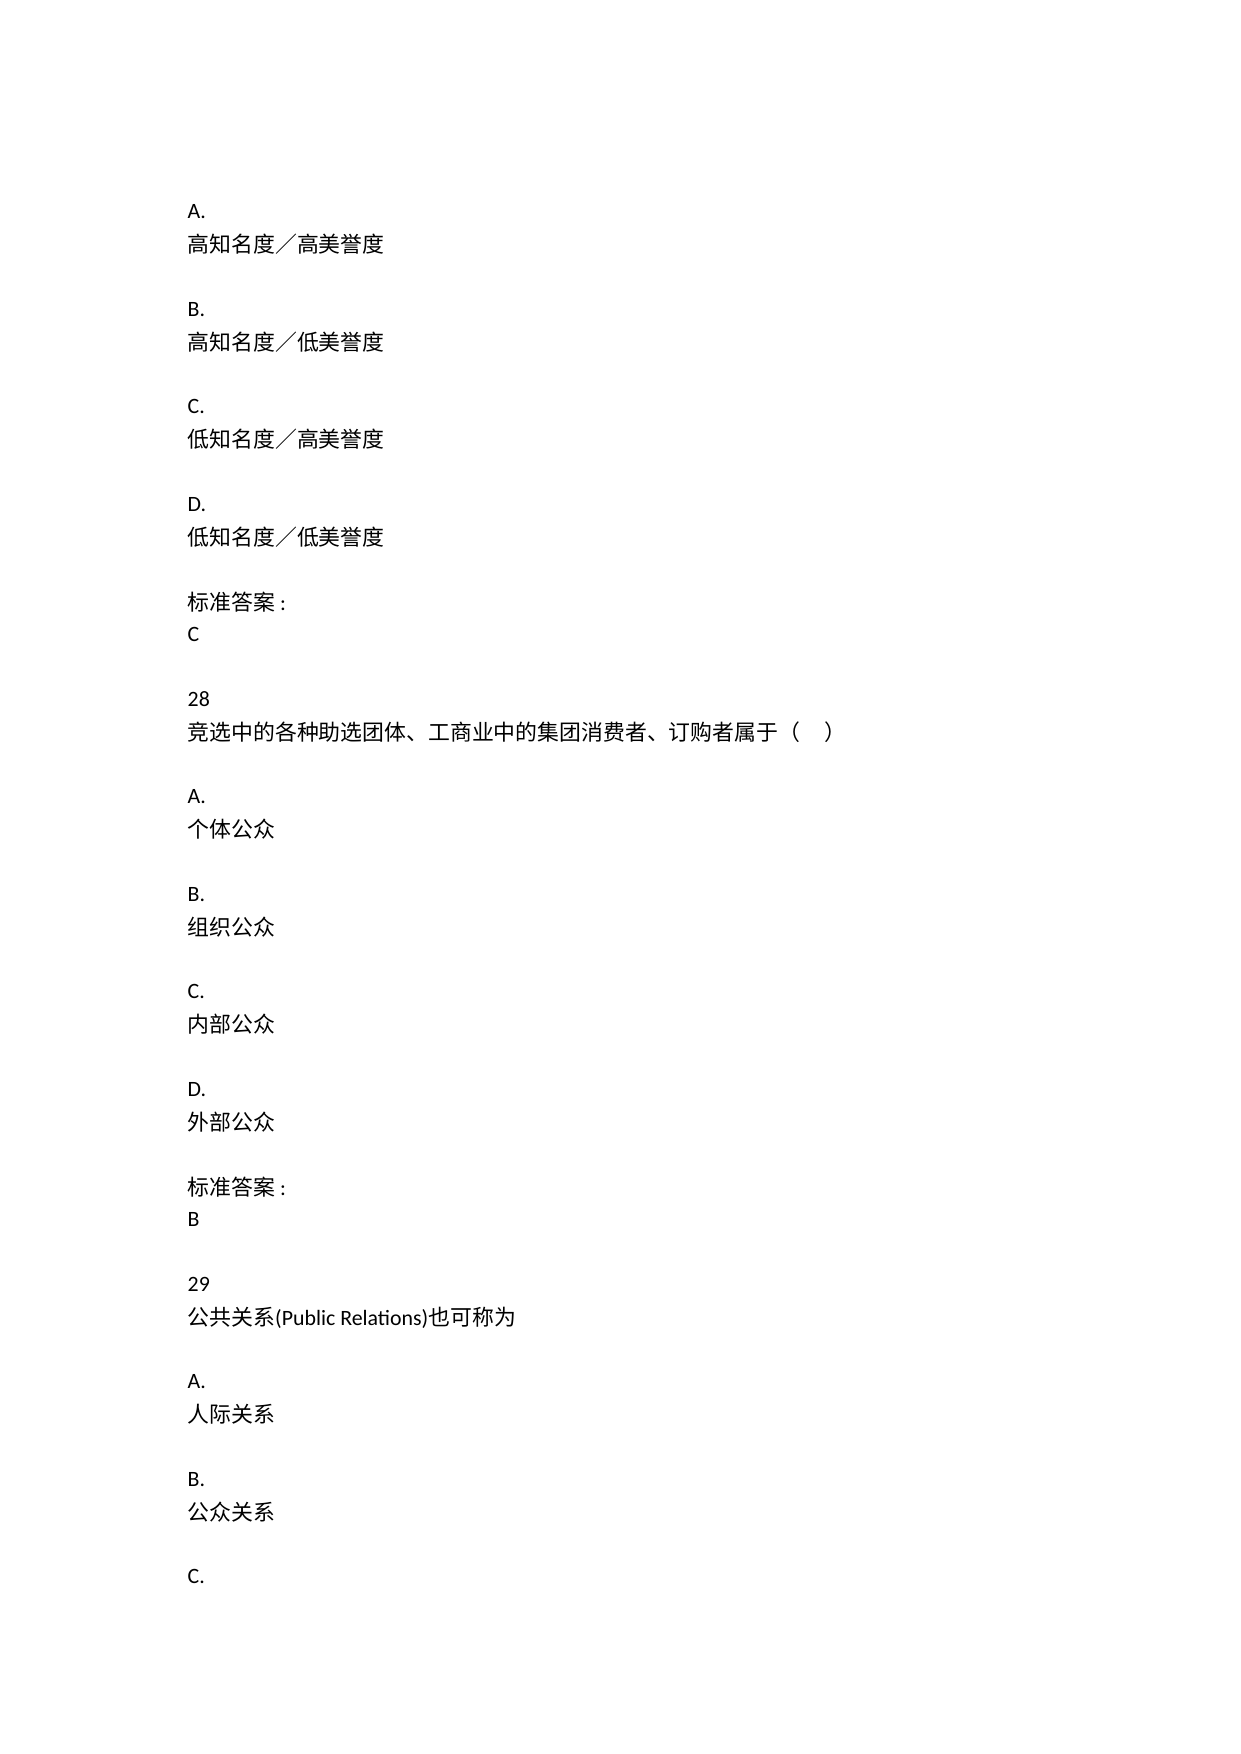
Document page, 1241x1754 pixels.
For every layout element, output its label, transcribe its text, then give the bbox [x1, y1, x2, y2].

text A. [187, 1364, 1053, 1397]
text C. [187, 974, 1053, 1007]
text B. [187, 292, 1053, 324]
text 低知名度／高美誉度 [187, 422, 1053, 454]
text D. [187, 1072, 1053, 1104]
text A. [187, 779, 1053, 812]
text 内部公众 [187, 1007, 1053, 1039]
text 28 [187, 682, 1053, 714]
text B. [187, 877, 1053, 909]
text D. [187, 487, 1053, 519]
text C. [187, 1559, 1053, 1592]
text 高知名度／高美誉度 [187, 227, 1053, 259]
text 标准答案 : [187, 584, 1053, 617]
text 公众关系 [187, 1494, 1053, 1527]
text C [187, 617, 1053, 649]
text 人际关系 [187, 1397, 1053, 1429]
text C. [187, 389, 1053, 422]
text 29 [187, 1267, 1053, 1299]
text 个体公众 [187, 812, 1053, 844]
text 竞选中的各种助选团体、工商业中的集团消费者、订购者属于（ ） [187, 714, 1053, 747]
text B. [187, 1462, 1053, 1494]
text 外部公众 [187, 1104, 1053, 1137]
text 组织公众 [187, 909, 1053, 942]
text 公共关系(Public Relations)也可称为 [187, 1299, 1053, 1332]
text 标准答案 : [187, 1169, 1053, 1202]
text 低知名度／低美誉度 [187, 519, 1053, 552]
text B [187, 1202, 1053, 1234]
text 高知名度／低美誉度 [187, 324, 1053, 357]
text A. [187, 194, 1053, 227]
